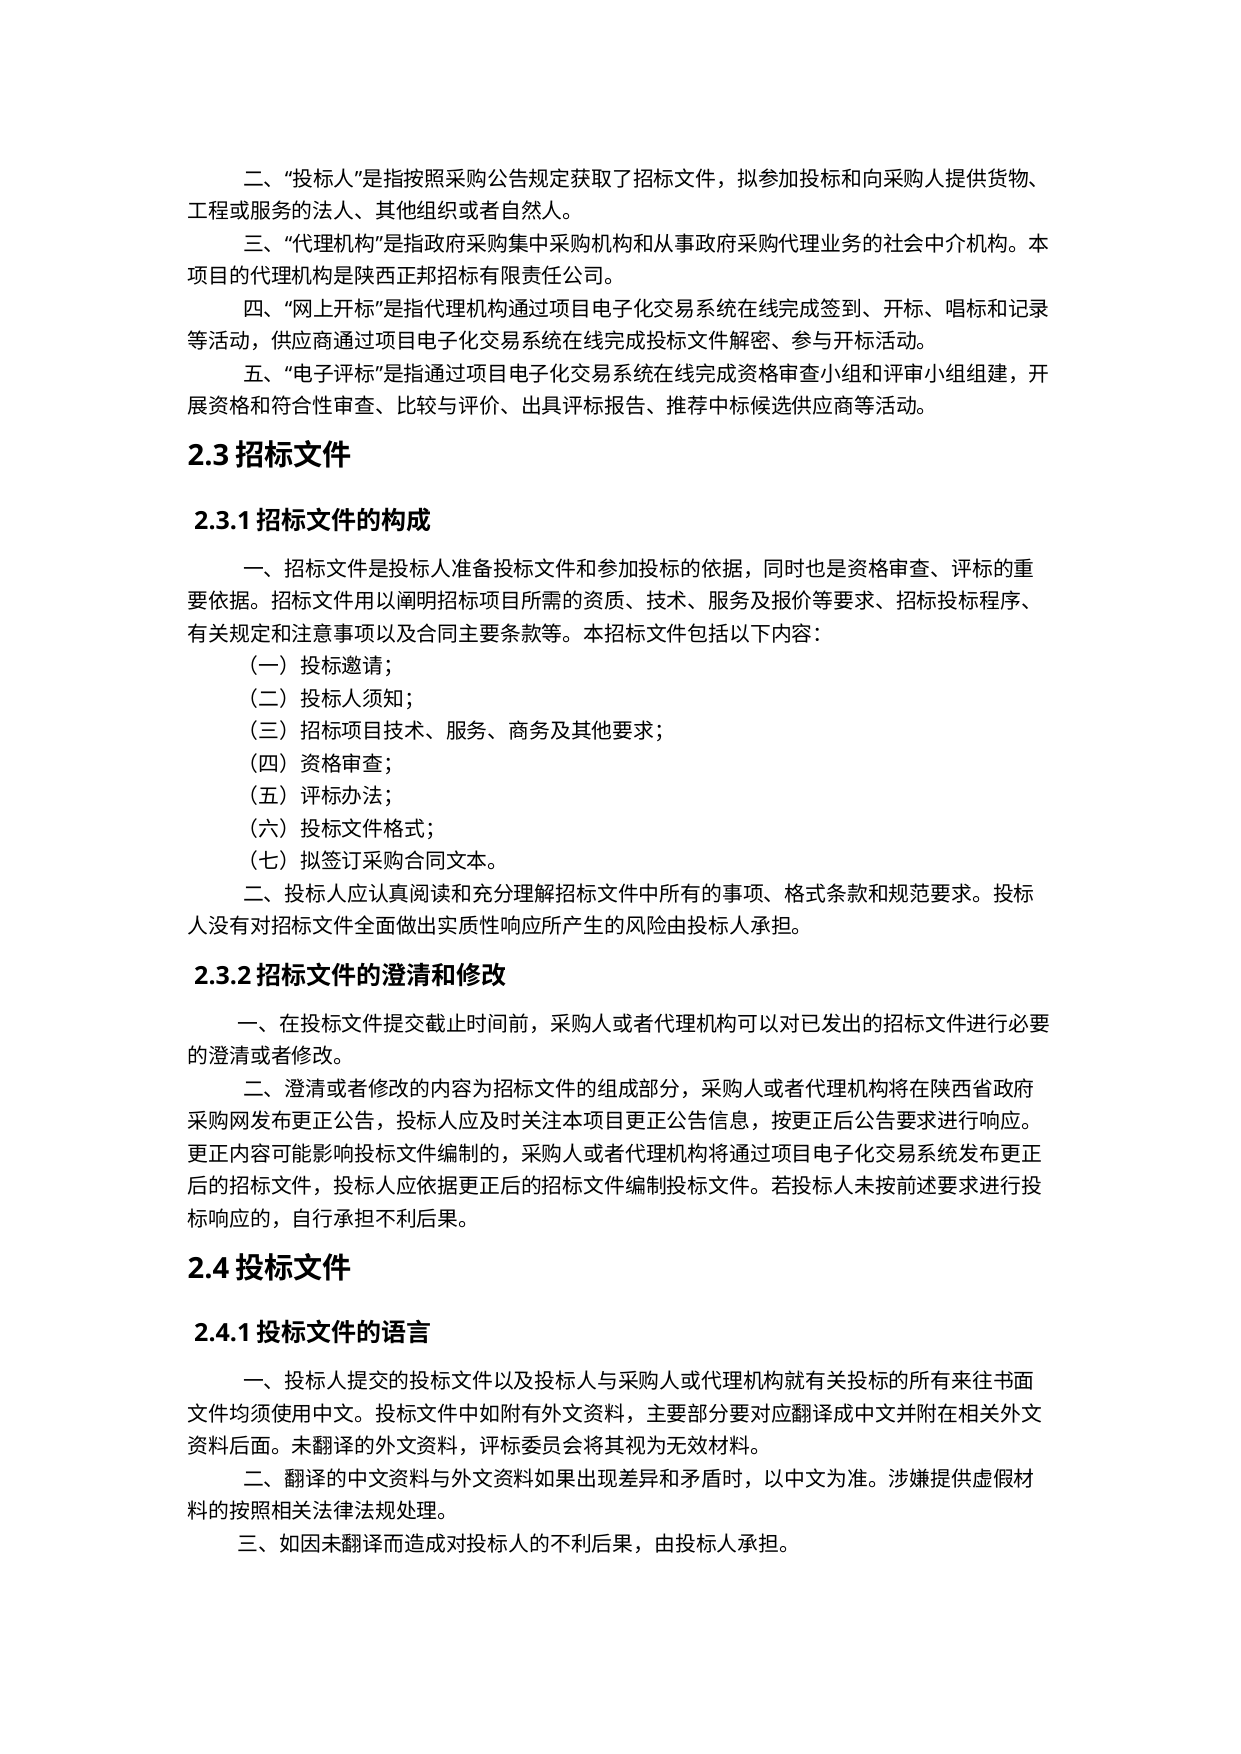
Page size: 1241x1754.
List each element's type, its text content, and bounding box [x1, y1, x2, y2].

text （三）招标项目技术、服务、商务及其他要求； [187, 714, 1053, 747]
text （五）评标办法； [187, 779, 1053, 812]
text 一、投标人提交的投标文件以及投标人与采购人或代理机构就有关投标的所有来往书面文件均须使用中文。投标文件中如附有外文资料，主要部分要对应翻译成中文并附在相关外文资料后面。未翻译的外文资料，评标委员会将其视为无效材料。 [187, 1364, 1053, 1462]
text 一、招标文件是投标人准备投标文件和参加投标的依据，同时也是资格审查、评标的重要依据。招标文件用以阐明招标项目所需的资质、技术、服务及报价等要求、招标投标程序、有关规定和注意事项以及合同主要条款等。本招标文件包括以下内容： [187, 552, 1053, 649]
text 三、如因未翻译而造成对投标人的不利后果，由投标人承担。 [187, 1527, 1053, 1559]
text （六）投标文件格式； [187, 812, 1053, 844]
text 二、翻译的中文资料与外文资料如果出现差异和矛盾时，以中文为准。涉嫌提供虚假材料的按照相关法律法规处理。 [187, 1462, 1053, 1527]
text 二、“投标人”是指按照采购公告规定获取了招标文件，拟参加投标和向采购人提供货物、工程或服务的法人、其他组织或者自然人。 [187, 162, 1053, 227]
text 三、“代理机构”是指政府采购集中采购机构和从事政府采购代理业务的社会中介机构。本项目的代理机构是陕西正邦招标有限责任公司。 [187, 227, 1053, 292]
text 2.4.1投标文件的语言 [187, 1299, 1053, 1364]
text 2.3招标文件 [187, 422, 1053, 487]
text （七）拟签订采购合同文本。 [187, 844, 1053, 877]
text 二、投标人应认真阅读和充分理解招标文件中所有的事项、格式条款和规范要求。投标人没有对招标文件全面做出实质性响应所产生的风险由投标人承担。 [187, 877, 1053, 942]
text 二、澄清或者修改的内容为招标文件的组成部分，采购人或者代理机构将在陕西省政府采购网发布更正公告，投标人应及时关注本项目更正公告信息，按更正后公告要求进行响应。更正内容可能影响投标文件编制的，采购人或者代理机构将通过项目电子化交易系统发布更正后的招标文件，投标人应依据更正后的招标文件编制投标文件。若投标人未按前述要求进行投标响应的，自行承担不利后果。 [187, 1072, 1053, 1234]
text （一）投标邀请； [187, 649, 1053, 682]
text （二）投标人须知； [187, 682, 1053, 714]
text （四）资格审查； [187, 747, 1053, 779]
text 四、“网上开标”是指代理机构通过项目电子化交易系统在线完成签到、开标、唱标和记录等活动，供应商通过项目电子化交易系统在线完成投标文件解密、参与开标活动。 [187, 292, 1053, 357]
text 五、“电子评标”是指通过项目电子化交易系统在线完成资格审查小组和评审小组组建，开展资格和符合性审查、比较与评价、出具评标报告、推荐中标候选供应商等活动。 [187, 357, 1053, 422]
text 2.3.1招标文件的构成 [187, 487, 1053, 552]
text 2.3.2招标文件的澄清和修改 [187, 942, 1053, 1007]
text 2.4投标文件 [187, 1234, 1053, 1299]
text 一、在投标文件提交截止时间前，采购人或者代理机构可以对已发出的招标文件进行必要的澄清或者修改。 [187, 1007, 1053, 1072]
